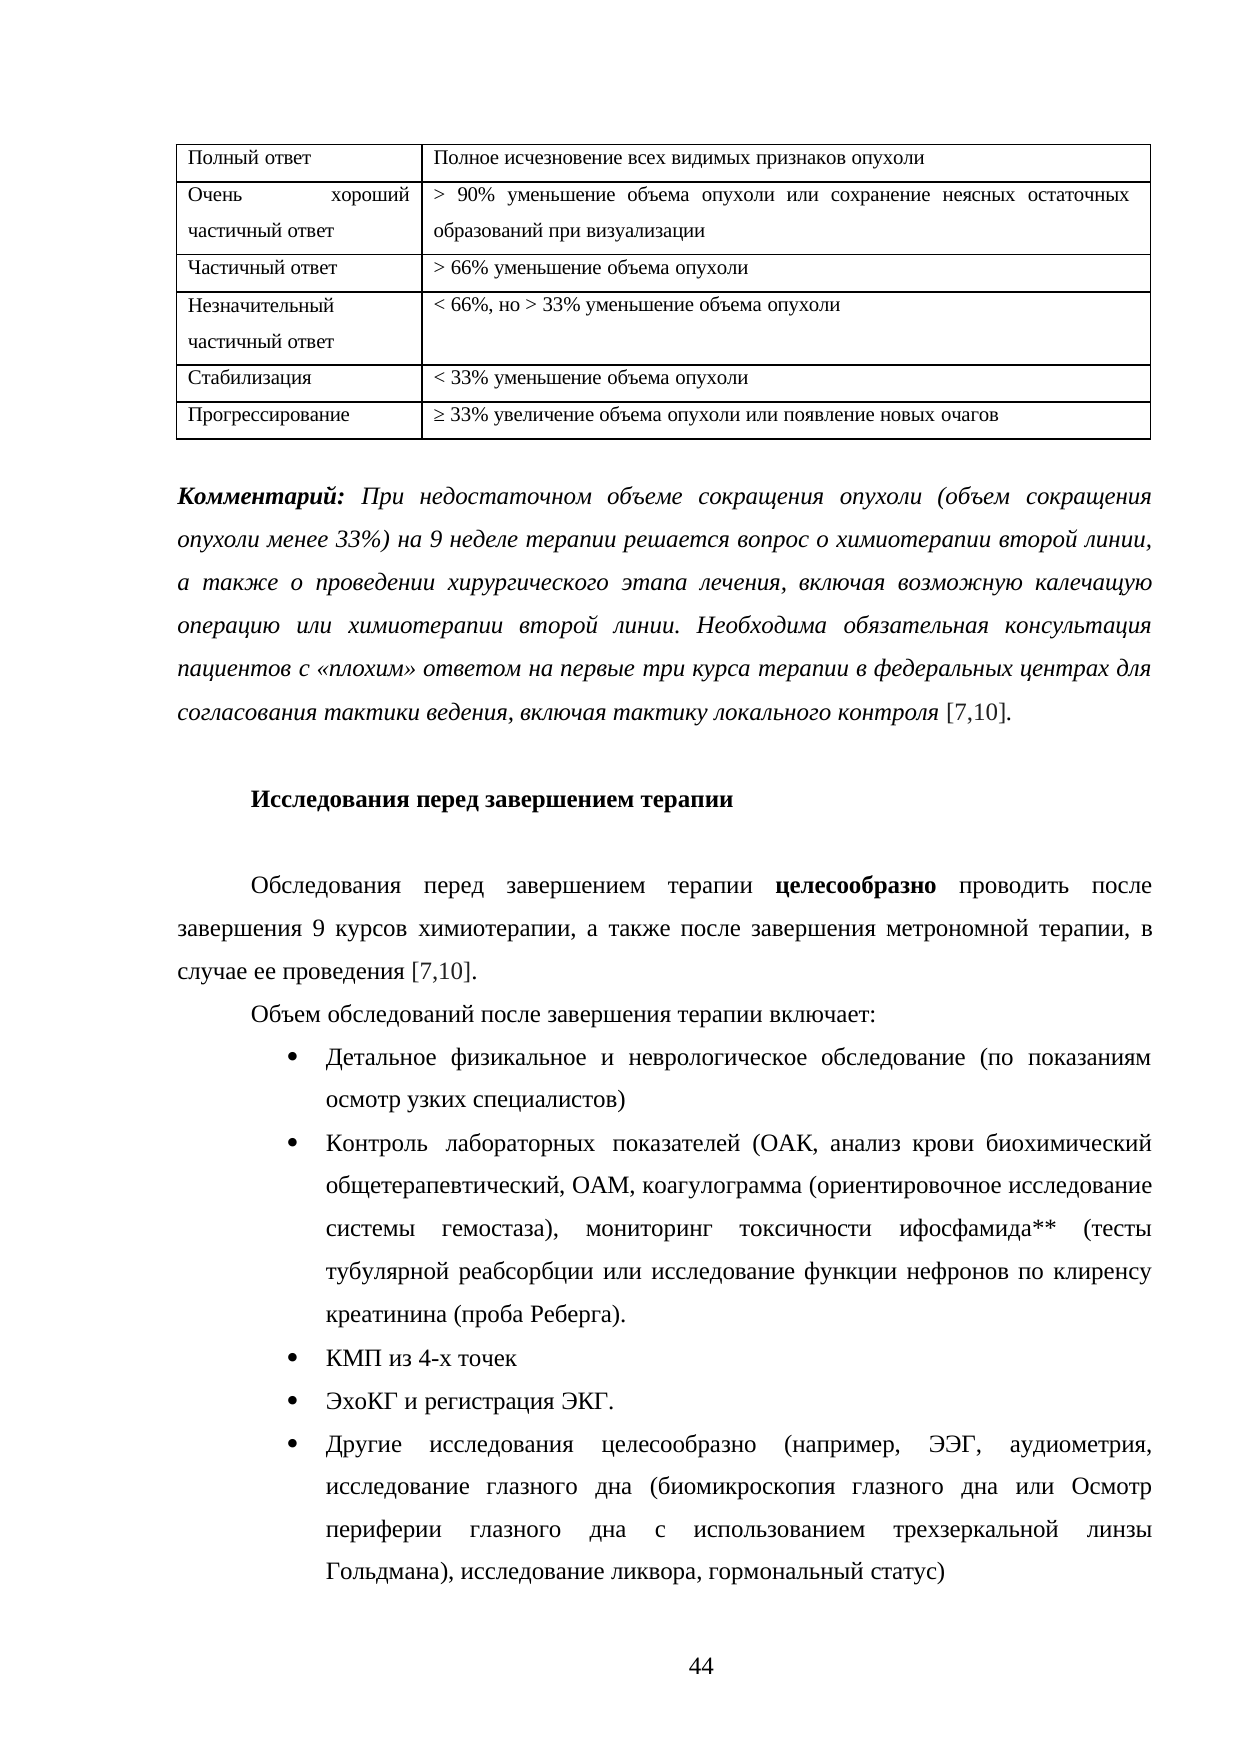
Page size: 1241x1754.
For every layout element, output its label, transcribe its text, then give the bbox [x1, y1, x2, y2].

table_cell < 33% уменьшение объема опухоли [423, 366, 1150, 401]
table_cell Очень хороший частичный ответ [177, 183, 421, 254]
table_cell Прогрессирование [177, 403, 421, 438]
list ЭхоКГ и регистрация ЭКГ. [288, 1386, 1163, 1414]
table_cell ≥ 33% увеличение объема опухоли или появление новых очагов [423, 403, 1150, 438]
table_cell Незначительный частичный ответ [177, 293, 421, 364]
table_header Полный ответ [177, 145, 421, 181]
text Объем обследований после завершения терапии включает: [251, 999, 1163, 1028]
list Контроль лабораторных показателей (ОАК, анализ крови биохимический общетерапевтический, ОАМ, коагулограмма (ориентировочное исследование системы гемостаза), мониторинг токсичности ифосфамида** (тесты тубулярной реабсорбции или исследование функции нефронов по клиренсу креатинина (проба Реберга). [288, 1128, 1152, 1328]
table_cell Частичный ответ [177, 255, 421, 291]
table_cell < 66%, но > 33% уменьшение объема опухоли [423, 293, 1150, 364]
list Другие исследования целесообразно (например, ЭЭГ, аудиометрия, исследование глазного дна (биомикроскопия глазного дна или Осмотр периферии глазного дна с использованием трехзеркальной линзы Гольдмана), исследование ликвора, гормональный статус) [288, 1429, 1152, 1585]
table_cell Стабилизация [177, 366, 421, 401]
list Детальное физикальное и неврологическое обследование (по показаниям осмотр узких специалистов) [288, 1042, 1152, 1113]
subtitle Исследования перед завершением терапии [251, 784, 1163, 813]
table_header Полное исчезновение всех видимых признаков опухоли [423, 145, 1150, 181]
text Обследования перед завершением терапии целесообразно проводить после завершения 9 курсов химиотерапии, а также после завершения метрономной терапии, в случае ее проведения [7,10]. [177, 870, 1152, 985]
table_cell > 90% уменьшение объема опухоли или сохранение неясных остаточных образований при визуализации [423, 183, 1150, 254]
table_cell > 66% уменьшение объема опухоли [423, 255, 1150, 291]
text Комментарий: При недостаточном объеме сокращения опухоли (объем сокращения опухоли менее 33%) на 9 неделе терапии решается вопрос о химиотерапии второй линии, а также о проведении хирургического этапа лечения, включая возможную калечащую операцию или химиотерапии второй линии. Необходима обязательная консультация пациентов с «плохим» ответом на первые три курса терапии в федеральных центрах для согласования тактики ведения, включая тактику локального контроля [7,10]. [177, 481, 1152, 725]
list КМП из 4-х точек [288, 1343, 1163, 1371]
